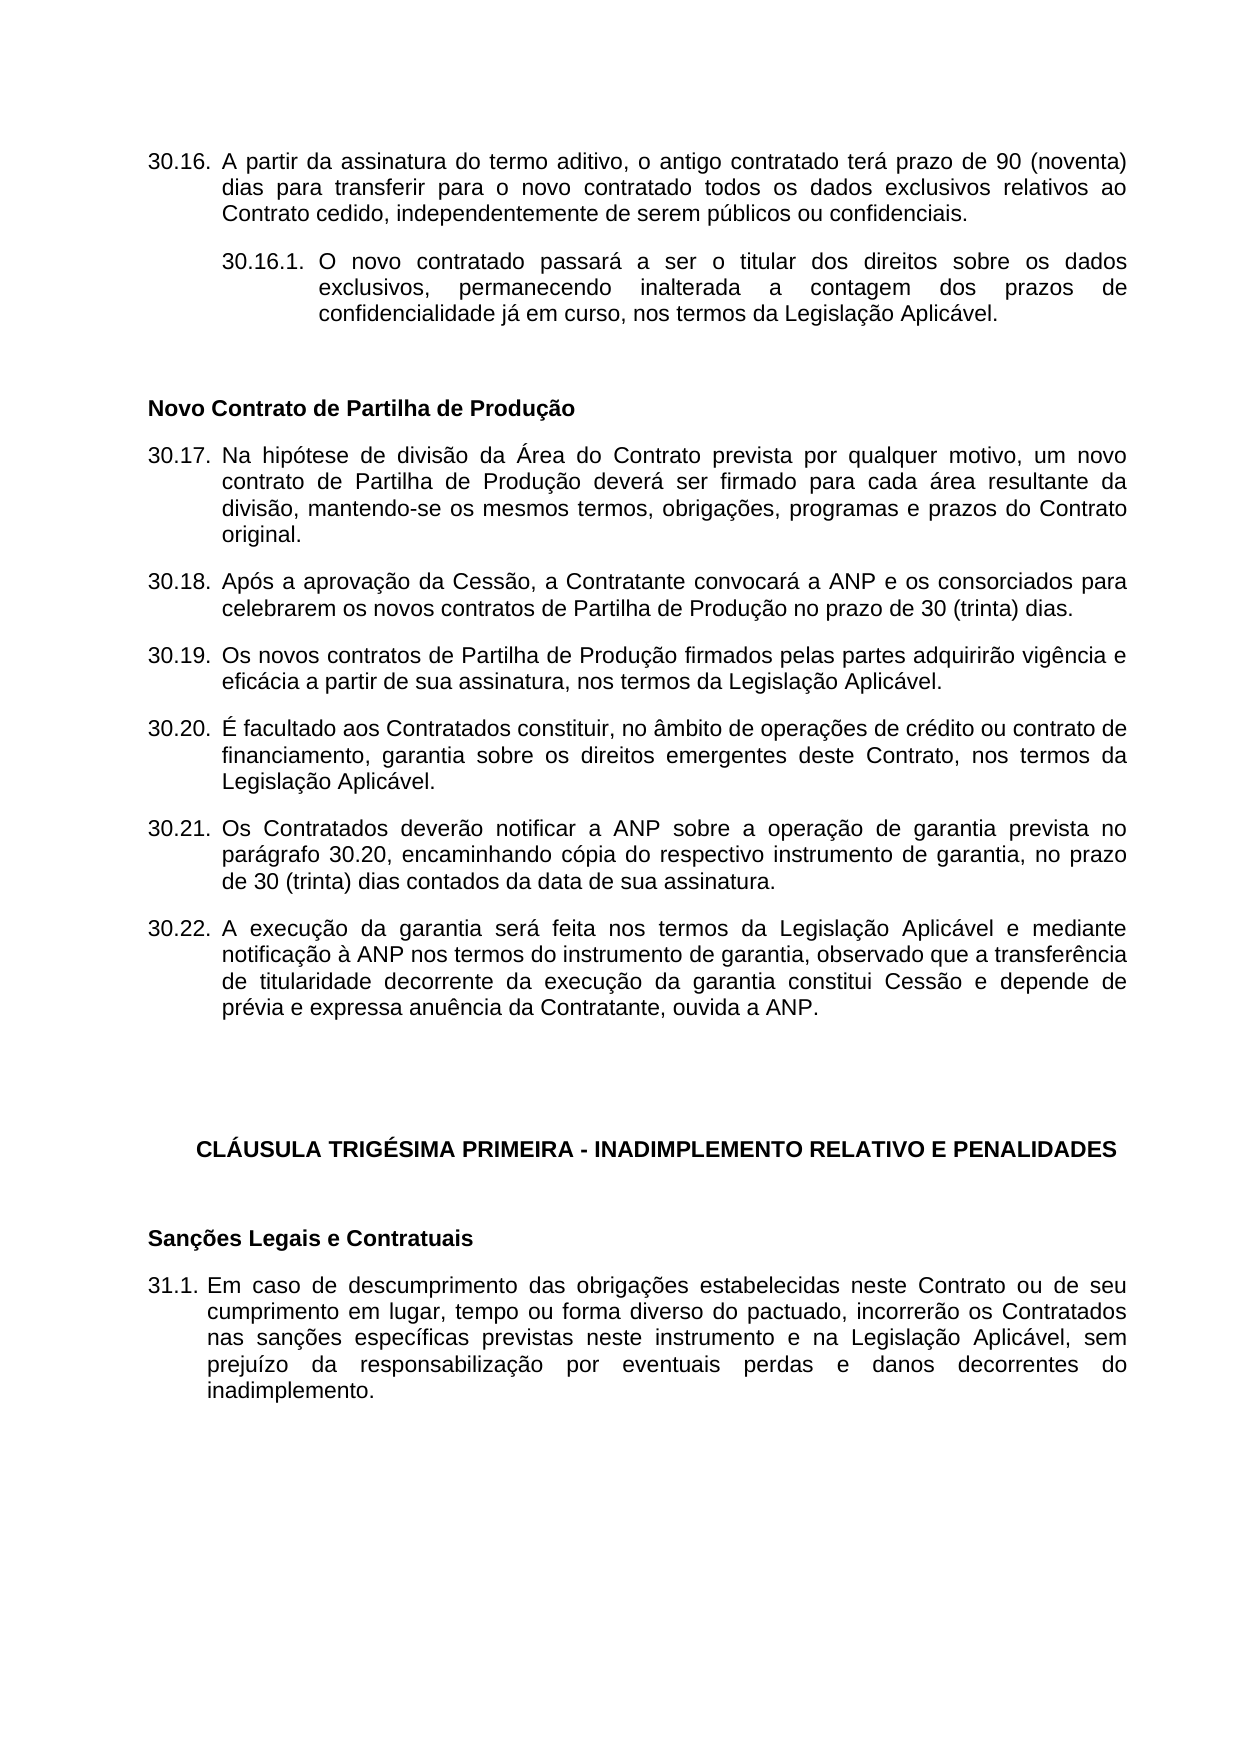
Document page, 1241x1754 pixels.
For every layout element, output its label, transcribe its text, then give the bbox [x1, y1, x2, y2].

text Os novos contratos de Partilha de Produção firmados pelas partes adquirirão vigência e eficácia a partir de sua assinatura, nos termos da Legislação Aplicável. [148, 642, 1128, 694]
text Em caso de descumprimento das obrigações estabelecidas neste Contrato ou de seu cumprimento em lugar, tempo ou forma diverso do pactuado, incorrerão os Contratados nas sanções específicas previstas neste instrumento e na Legislação Aplicável, sem prejuízo da responsabilização por eventuais perdas e danos decorrentes do inadimplemento. [148, 1272, 1128, 1403]
text A execução da garantia será feita nos termos da Legislação Aplicável e mediante notificação à ANP nos termos do instrumento de garantia, observado que a transferência de titularidade decorrente da execução da garantia constitui Cessão e depende de prévia e expressa anuência da Contratante, ouvida a ANP. [148, 915, 1128, 1020]
text A partir da assinatura do termo aditivo, o antigo contratado terá prazo de 90 (noventa) dias para transferir para o novo contratado todos os dados exclusivos relativos ao Contrato cedido, independentemente de serem públicos ou confidenciais. [148, 148, 1128, 227]
text Após a aprovação da Cessão, a Contratante convocará a ANP e os consorciados para celebrarem os novos contratos de Partilha de Produção no prazo de 30 (trinta) dias. [148, 568, 1128, 621]
text É facultado aos Contratados constituir, no âmbito de operações de crédito ou contrato de financiamento, garantia sobre os direitos emergentes deste Contrato, nos termos da Legislação Aplicável. [148, 715, 1128, 794]
text O novo contratado passará a ser o titular dos direitos sobre os dados exclusivos, permanecendo inalterada a contagem dos prazos de confidencialidade já em curso, nos termos da Legislação Aplicável. [222, 248, 1128, 327]
text Sanções Legais e Contratuais [148, 1224, 1128, 1251]
text Cláusula Trigésima Primeira - Inadimplemento Relativo e Penalidades [148, 1136, 1128, 1162]
text Na hipótese de divisão da Área do Contrato prevista por qualquer motivo, um novo contrato de Partilha de Produção deverá ser firmado para cada área resultante da divisão, mantendo-se os mesmos termos, obrigações, programas e prazos do Contrato original. [148, 442, 1128, 547]
text Os Contratados deverão notificar a ANP sobre a operação de garantia prevista no parágrafo 30.20, encaminhando cópia do respectivo instrumento de garantia, no prazo de 30 (trinta) dias contados da data de sua assinatura. [148, 815, 1128, 894]
text Novo Contrato de Partilha de Produção [148, 395, 1128, 421]
